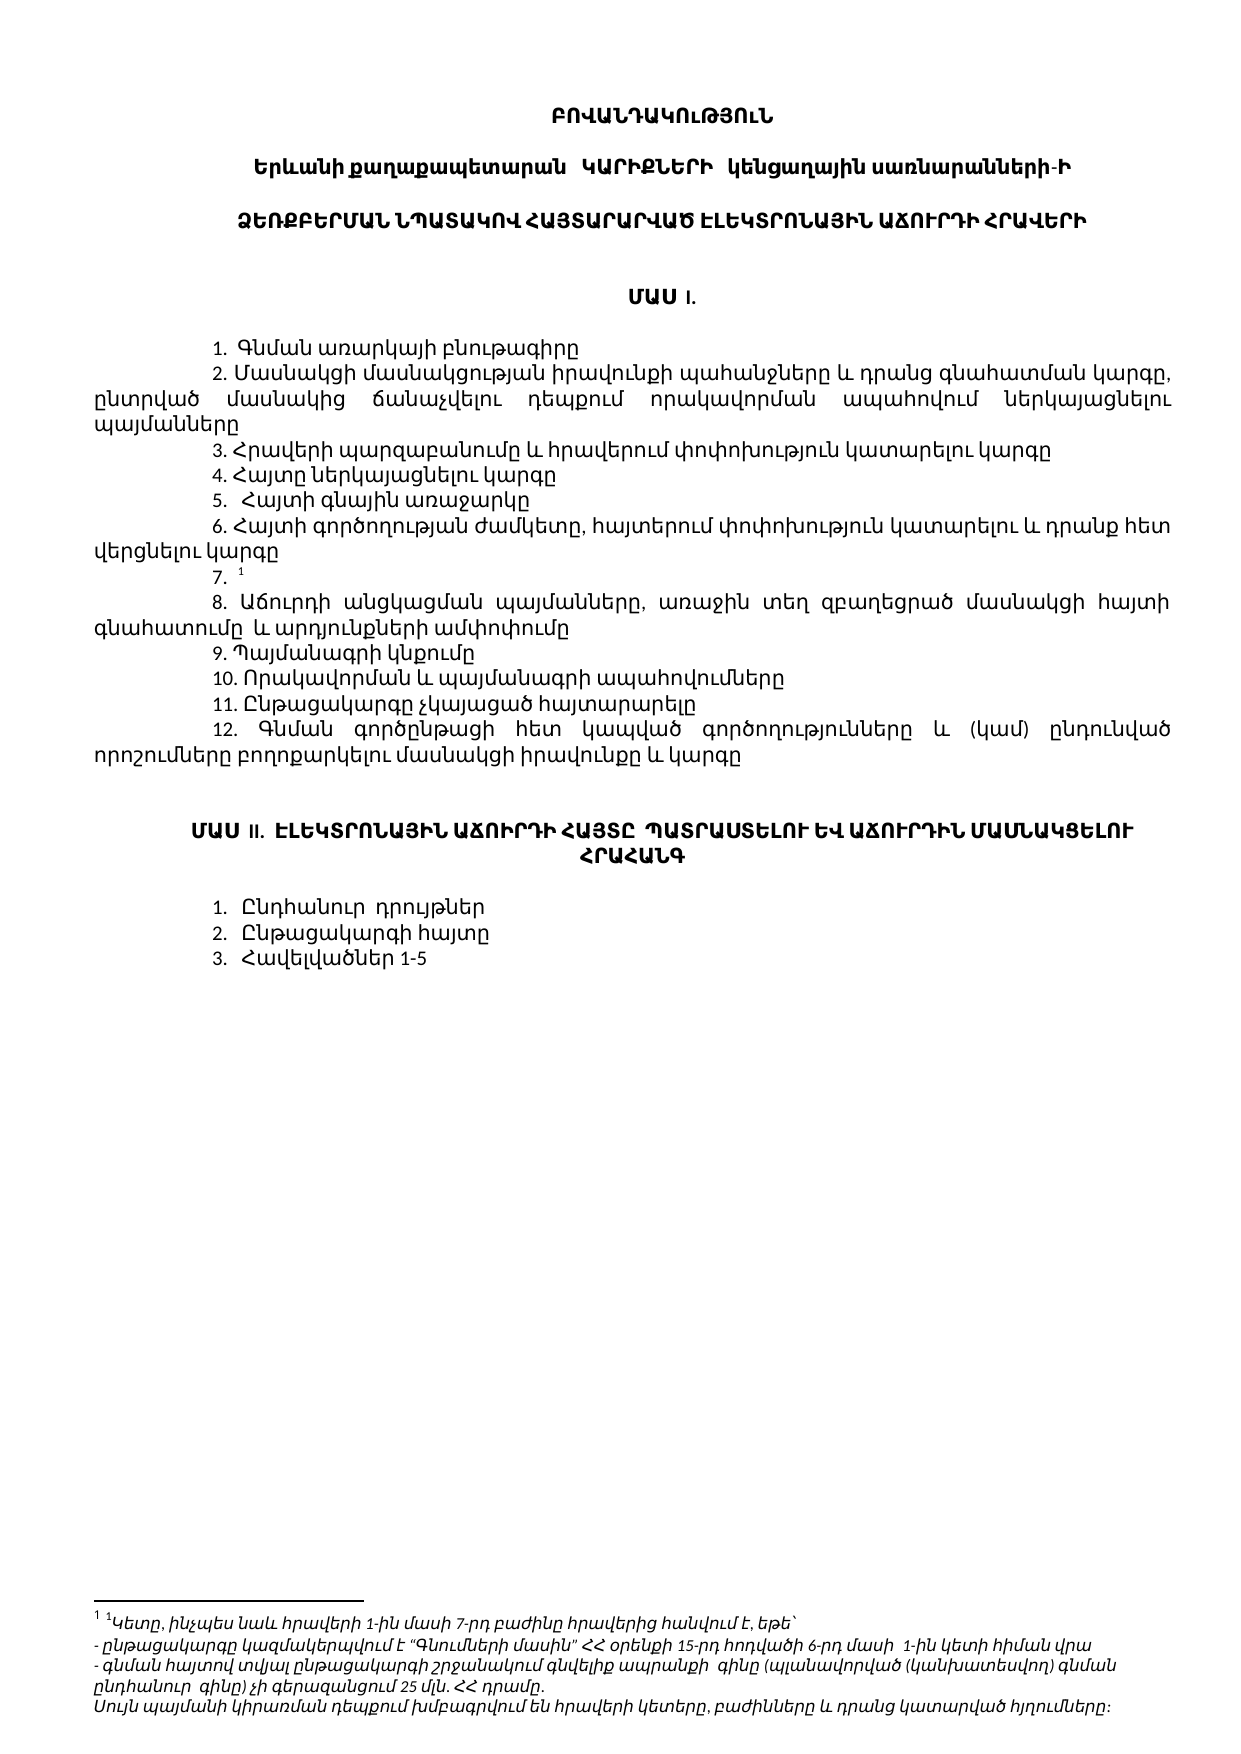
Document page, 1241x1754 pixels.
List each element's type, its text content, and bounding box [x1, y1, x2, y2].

text 1. Ընդհանուր դրույթներ [94, 894, 1171, 920]
text 3. Հրավերի պարզաբանումը և հրավերում փոփոխություն կատարելու կարգը [94, 437, 1171, 462]
text 2. Ընթացակարգի հայտը [94, 920, 1171, 945]
text ՁԵՌՔԲԵՐՄԱՆ ՆՊԱՏԱԿՈՎ ՀԱՅՏԱՐԱՐՎԱԾ ԷԼԵԿՏՐՈՆԱՅԻՆ ԱՃՈՒՐԴԻ ՀՐԱՎԵՐԻ [94, 208, 1171, 233]
text ԲՈՎԱՆԴԱԿՈւԹՅՈւՆ [94, 103, 1171, 128]
text 10. Որակավորման և պայմանագրի ապահովումները [94, 666, 1171, 691]
text ՄԱՍ II. ԷԼԵԿՏՐՈՆԱՅԻՆ ԱՃՈԻՐԴԻ ՀԱՅՏԸ ՊԱՏՐԱՍՏԵԼՈՒ ԵՎ ԱՃՈՒՐԴԻՆ ՄԱՍՆԱԿՑԵԼՈՒ ՀՐԱՀԱՆԳ [94, 818, 1171, 869]
text Երևանի քաղաքապետարան ԿԱՐԻՔՆԵՐԻ կենցաղային սառնարանների-Ի [94, 154, 1171, 179]
text 5. Հայտի գնային առաջարկը [94, 488, 1171, 513]
text 12. Գնման գործընթացի հետ կապված գործողությունները և (կամ) ընդունված որոշումները բողոքարկելու մասնակցի իրավունքը և կարգը [94, 716, 1171, 767]
text 3. Հավելվածներ 1-5 [94, 945, 1171, 971]
text 8. Աճուրդի անցկացման պայմանները, առաջին տեղ զբաղեցրած մասնակցի հայտի գնահատումը և արդյունքների ամփոփումը [94, 589, 1171, 640]
text 7. 1 [94, 564, 1171, 589]
text 1. Գնման առարկայի բնութագիրը [94, 335, 1171, 361]
text 4. Հայտը ներկայացնելու կարգը [94, 462, 1171, 488]
text ՄԱՍ I. [94, 284, 1171, 310]
text 2. Մասնակցի մասնակցության իրավունքի պահանջները և դրանց գնահատման կարգը, ընտրված մասնակից ճանաչվելու դեպքում որակավորման ապահովում ներկայացնելու պայմանները [94, 361, 1171, 437]
text 6. Հայտի գործողության ժամկետը, հայտերում փոփոխություն կատարելու և դրանք հետ վերցնելու կարգը [94, 513, 1171, 564]
text 9. Պայմանագրի կնքումը [94, 640, 1171, 666]
text 11. Ընթացակարգը չկայացած հայտարարելը [94, 691, 1171, 716]
